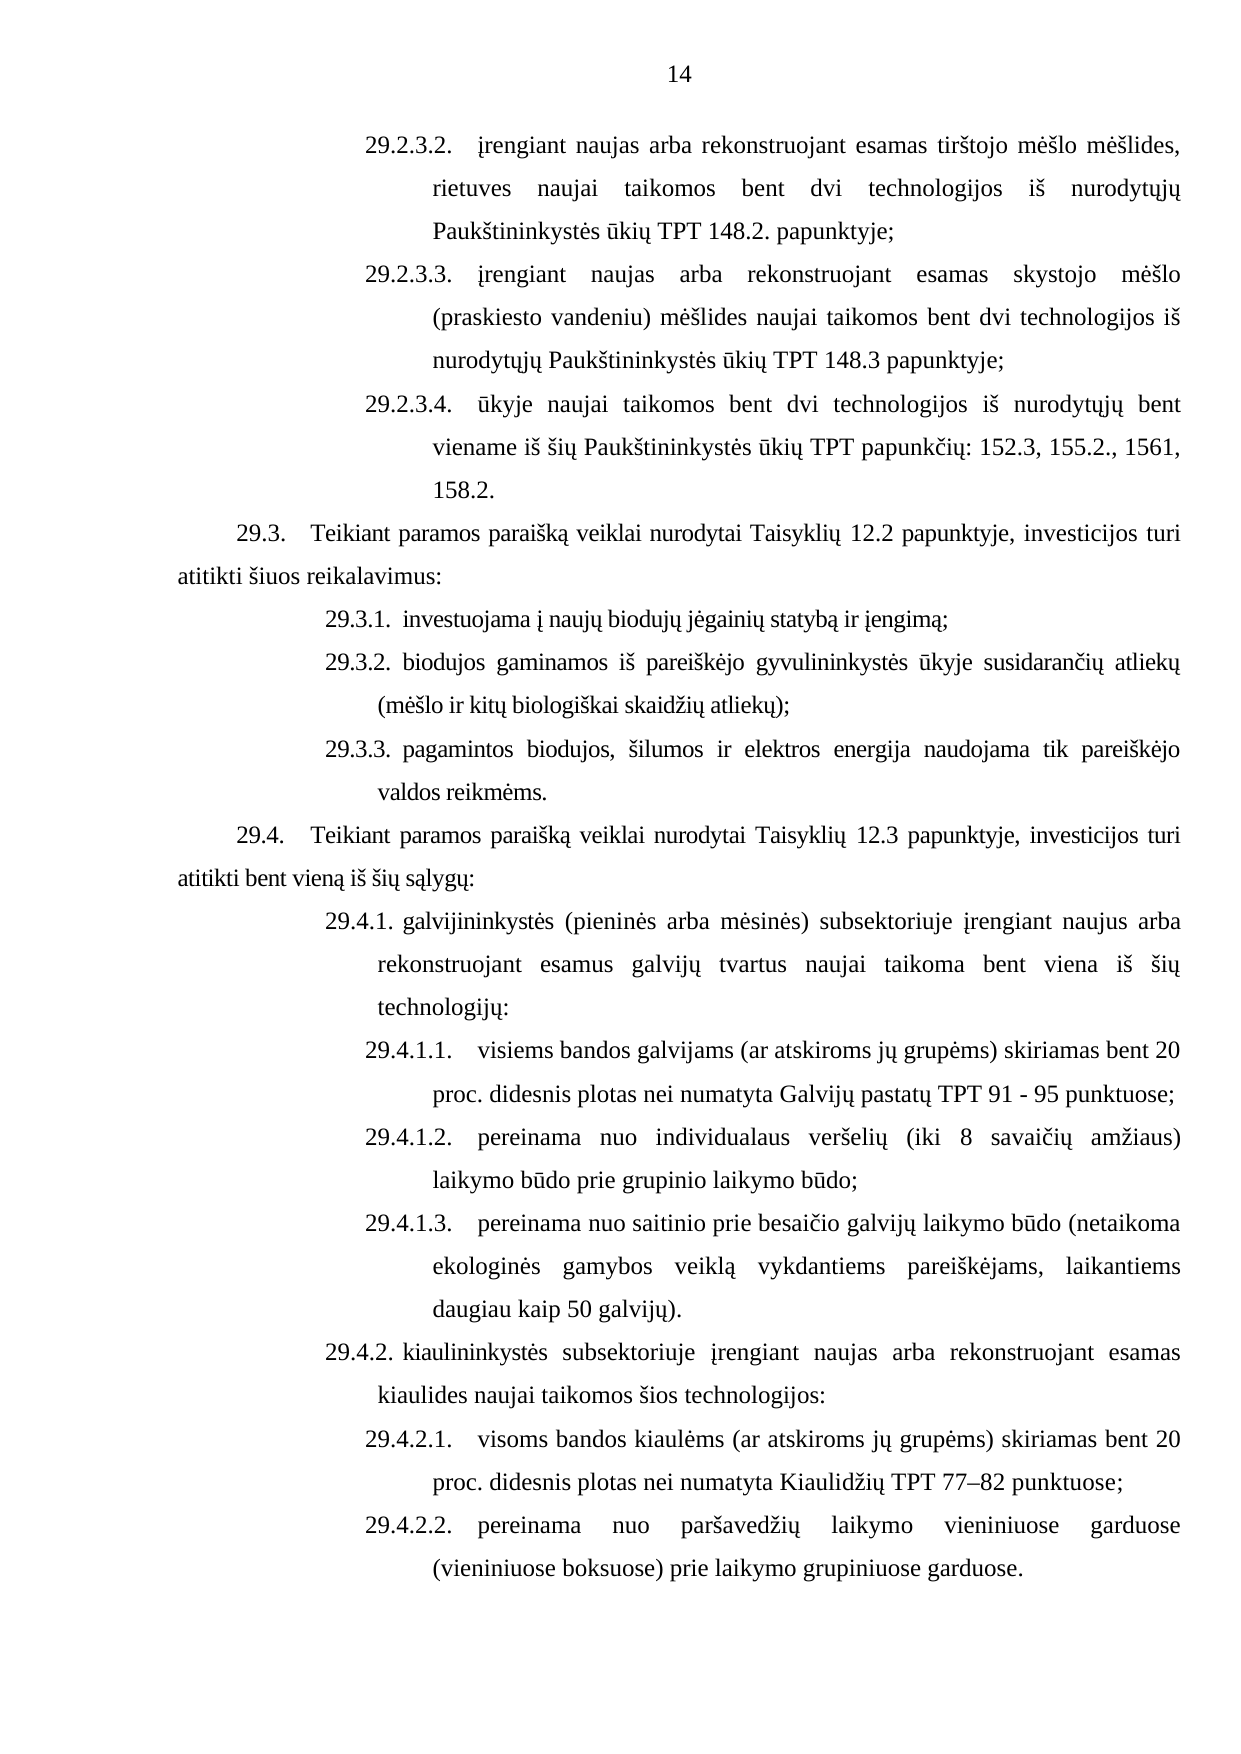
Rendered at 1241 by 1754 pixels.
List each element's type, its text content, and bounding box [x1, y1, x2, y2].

list investuojama į naujų biodujų jėgainių statybą ir įengimą; [325, 604, 1181, 633]
list pereinama nuo individualaus veršelių (iki 8 savaičių amžiaus) laikymo būdo prie grupinio laikymo būdo; [365, 1122, 1181, 1194]
list biodujos gaminamos iš pareiškėjo gyvulininkystės ūkyje susidarančių atliekų (mėšlo ir kitų biologiškai skaidžių atliekų); [325, 647, 1181, 719]
list įrengiant naujas arba rekonstruojant esamas skystojo mėšlo (praskiesto vandeniu) mėšlides naujai taikomos bent dvi technologijos iš nurodytųjų Paukštininkystės ūkių TPT 148.3 papunktyje; [365, 259, 1181, 374]
list įrengiant naujas arba rekonstruojant esamas tirštojo mėšlo mėšlides, rietuves naujai taikomos bent dvi technologijos iš nurodytųjų Paukštininkystės ūkių TPT 148.2. papunktyje; [365, 130, 1181, 245]
list visiems bandos galvijams (ar atskiroms jų grupėms) skiriamas bent 20 proc. didesnis plotas nei numatyta Galvijų pastatų TPT 91 - 95 punktuose; [365, 1036, 1181, 1107]
list visoms bandos kiaulėms (ar atskiroms jų grupėms) skiriamas bent 20 proc. didesnis plotas nei numatyta Kiaulidžių TPT 77–82 punktuose; [365, 1424, 1181, 1496]
list Teikiant paramos paraišką veiklai nurodytai Taisyklių 12.3 papunktyje, investicijos turi atitikti bent vieną iš šių sąlygų: [177, 820, 1181, 892]
list pereinama nuo paršavedžių laikymo vieniniuose garduose (vieniniuose boksuose) prie laikymo grupiniuose garduose. [365, 1510, 1181, 1582]
list ūkyje naujai taikomos bent dvi technologijos iš nurodytųjų bent viename iš šių Paukštininkystės ūkių TPT papunkčių: 152.3, 155.2., 1561, 158.2. [365, 389, 1181, 504]
list kiaulininkystės subsektoriuje įrengiant naujas arba rekonstruojant esamas kiaulides naujai taikomos šios technologijos: [325, 1337, 1181, 1409]
list pagamintos biodujos, šilumos ir elektros energija naudojama tik pareiškėjo valdos reikmėms. [325, 734, 1181, 806]
list pereinama nuo saitinio prie besaičio galvijų laikymo būdo (netaikoma ekologinės gamybos veiklą vykdantiems pareiškėjams, laikantiems daugiau kaip 50 galvijų). [365, 1208, 1181, 1323]
list Teikiant paramos paraišką veiklai nurodytai Taisyklių 12.2 papunktyje, investicijos turi atitikti šiuos reikalavimus: [177, 518, 1181, 590]
list galvijininkystės (pieninės arba mėsinės) subsektoriuje įrengiant naujus arba rekonstruojant esamus galvijų tvartus naujai taikoma bent viena iš šių technologijų: [325, 906, 1181, 1021]
